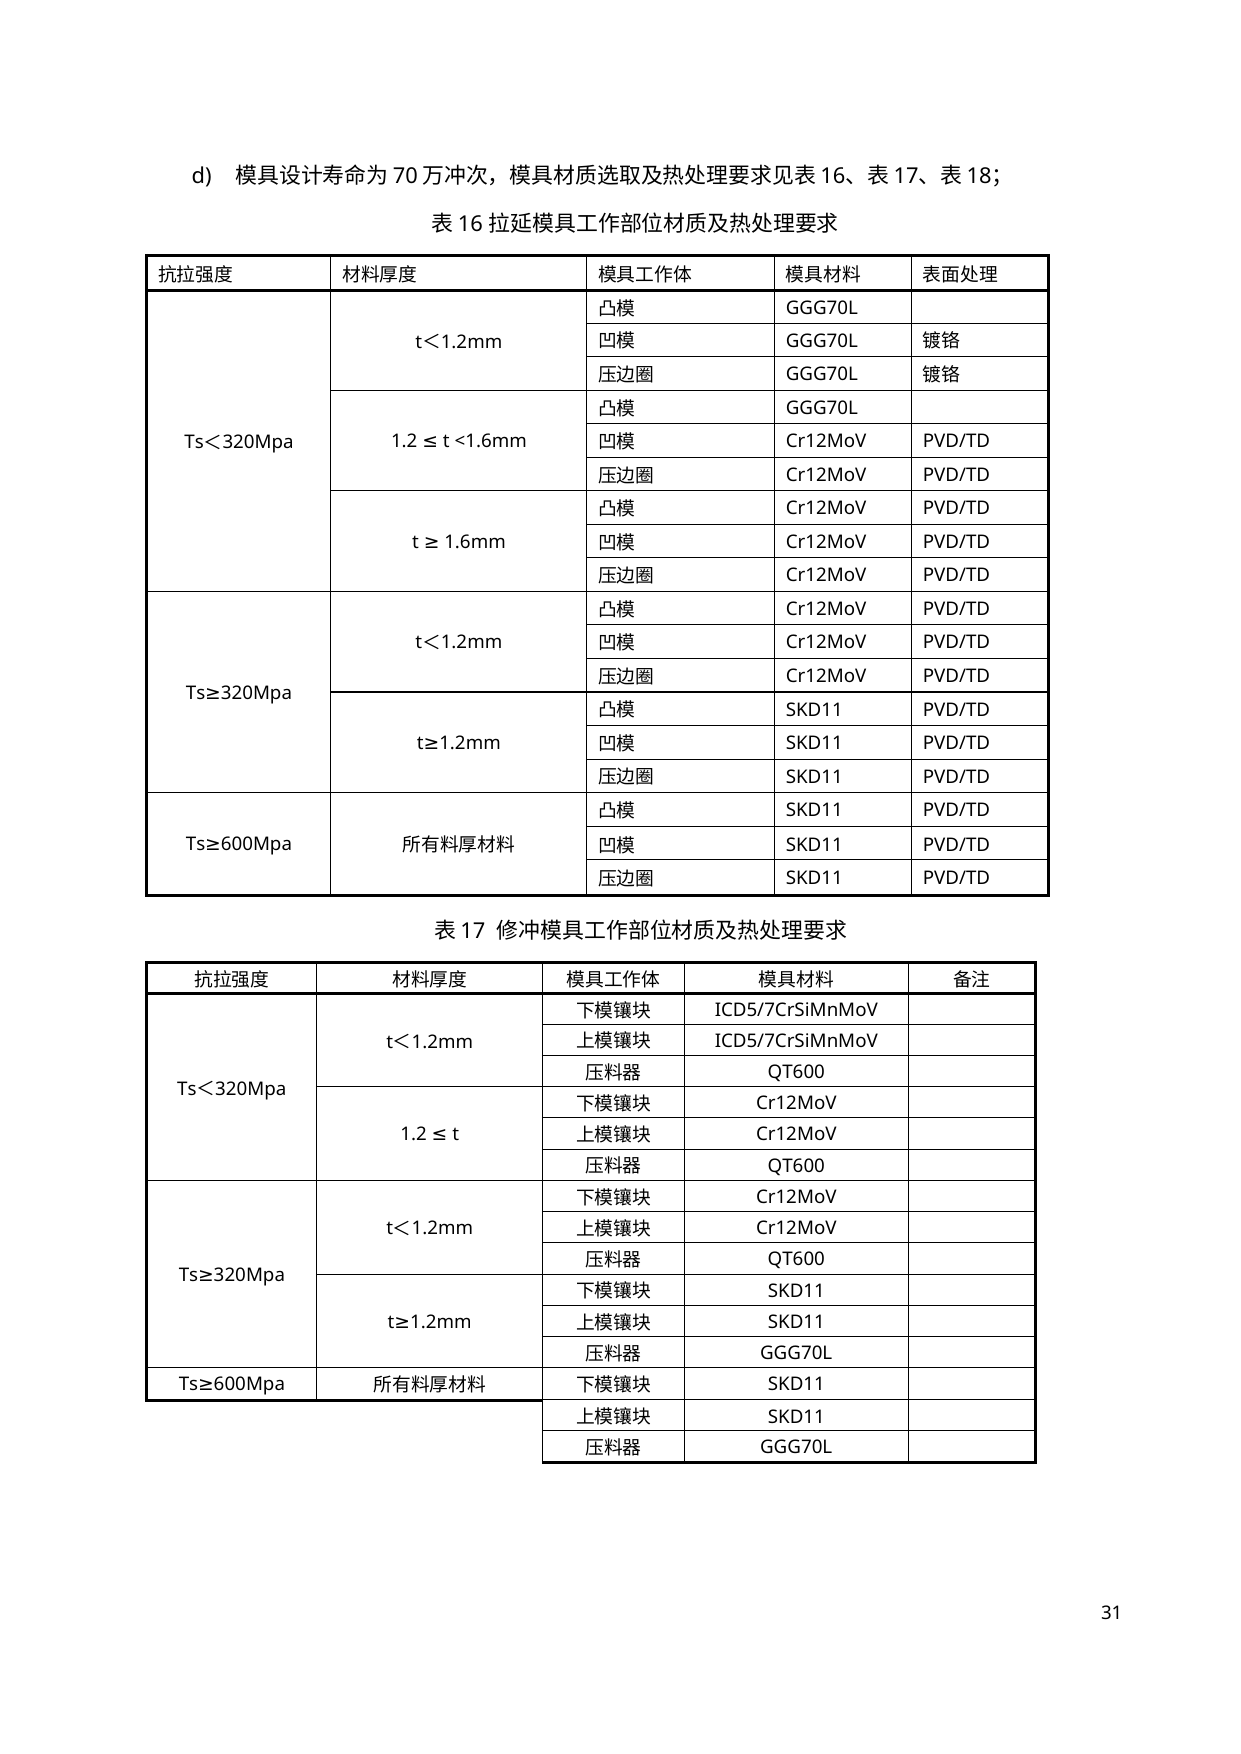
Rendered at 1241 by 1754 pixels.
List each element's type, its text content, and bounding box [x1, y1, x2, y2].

table_cell 凸模 [587, 793, 774, 826]
table_cell Ts≥320Mpa [148, 592, 330, 792]
table_cell PVD/TD [912, 726, 1047, 758]
table_cell t＜1.2mm [317, 995, 542, 1086]
table_header 材料厚度 [331, 257, 586, 289]
table_cell 上模镶块 [543, 1212, 684, 1242]
table_cell PVD/TD [912, 491, 1047, 524]
table_cell 凸模 [587, 592, 774, 624]
table_cell GGG70L [685, 1337, 908, 1367]
table_cell t≥1.2mm [317, 1275, 542, 1367]
table_cell t＜1.2mm [317, 1181, 542, 1273]
table_cell [909, 1118, 1034, 1148]
table_cell SKD11 [685, 1368, 908, 1398]
table_cell 所有料厚材料 [331, 793, 586, 894]
table_cell t ≥ 1.6mm [331, 491, 586, 591]
table_cell PVD/TD [912, 625, 1047, 658]
table_cell t≥1.2mm [331, 693, 586, 792]
table_cell Cr12MoV [775, 625, 911, 658]
table_cell 上模镶块 [543, 1306, 684, 1336]
table_cell 下模镶块 [543, 995, 684, 1023]
table_cell [909, 1243, 1034, 1273]
table_header 表面处理 [912, 257, 1047, 289]
table_cell SKD11 [775, 793, 911, 826]
table_cell 凹模 [587, 726, 774, 758]
table_cell SKD11 [775, 726, 911, 758]
text 表17 修冲模具工作部位材质及热处理要求 [148, 913, 1122, 945]
table_cell 下模镶块 [543, 1368, 684, 1398]
table_cell Cr12MoV [775, 491, 911, 524]
table_cell [909, 1275, 1034, 1305]
table_cell Cr12MoV [775, 659, 911, 691]
table_cell PVD/TD [912, 525, 1047, 557]
table_cell t＜1.2mm [331, 292, 586, 389]
table_cell 上模镶块 [543, 1025, 684, 1055]
table_header 抗拉强度 [148, 964, 316, 992]
table_header 抗拉强度 [148, 257, 330, 289]
table_cell Cr12MoV [685, 1087, 908, 1117]
table_header 模具材料 [685, 964, 908, 992]
table_cell 压边圈 [587, 659, 774, 691]
table_cell SKD11 [775, 827, 911, 859]
table_cell GGG70L [775, 324, 911, 356]
table_cell 凹模 [587, 625, 774, 658]
table_cell PVD/TD [912, 793, 1047, 826]
table_cell [909, 1337, 1034, 1367]
table_cell Cr12MoV [775, 525, 911, 557]
table_cell 1.2 ≤ t [317, 1087, 542, 1180]
table_cell SKD11 [685, 1400, 908, 1430]
table_cell QT600 [685, 1056, 908, 1086]
table_cell [909, 1025, 1034, 1055]
table_cell 1.2 ≤ t <1.6mm [331, 391, 586, 490]
table_cell 凸模 [587, 491, 774, 524]
table_cell 压料器 [543, 1337, 684, 1367]
table_cell Ts＜320Mpa [148, 292, 330, 591]
table_cell ICD5/7CrSiMnMoV [685, 1025, 908, 1055]
table_cell SKD11 [775, 860, 911, 894]
table_cell PVD/TD [912, 659, 1047, 691]
table_cell Ts≥600Mpa [148, 793, 330, 894]
table_cell 压料器 [543, 1243, 684, 1273]
table_cell Ts≥600Mpa [148, 1368, 316, 1398]
table_cell Ts≥320Mpa [148, 1181, 316, 1367]
table_cell ICD5/7CrSiMnMoV [685, 995, 908, 1023]
table_cell PVD/TD [912, 827, 1047, 859]
table_cell SKD11 [685, 1306, 908, 1336]
table_cell 下模镶块 [543, 1087, 684, 1117]
table_cell 上模镶块 [543, 1400, 684, 1430]
table_cell 压边圈 [587, 860, 774, 894]
table_cell 镀铬 [912, 324, 1047, 356]
table_cell PVD/TD [912, 760, 1047, 792]
table_cell SKD11 [775, 693, 911, 725]
table_cell 凸模 [587, 693, 774, 725]
table_cell 压料器 [543, 1056, 684, 1086]
table_cell Cr12MoV [775, 592, 911, 624]
table_cell GGG70L [775, 357, 911, 389]
table_cell 压料器 [543, 1150, 684, 1180]
table_cell Ts＜320Mpa [148, 995, 316, 1180]
table_cell SKD11 [775, 760, 911, 792]
table_cell PVD/TD [912, 458, 1047, 490]
table_cell 压边圈 [587, 760, 774, 792]
table_cell QT600 [685, 1150, 908, 1180]
table_cell 镀铬 [912, 357, 1047, 389]
table_cell 凹模 [587, 324, 774, 356]
table_cell t＜1.2mm [331, 592, 586, 691]
table_cell Cr12MoV [685, 1181, 908, 1211]
table_cell [912, 292, 1047, 322]
table_cell PVD/TD [912, 860, 1047, 894]
table_cell PVD/TD [912, 592, 1047, 624]
table_cell Cr12MoV [685, 1118, 908, 1148]
table_cell PVD/TD [912, 693, 1047, 725]
table_cell 凹模 [587, 424, 774, 457]
table_cell Cr12MoV [775, 558, 911, 591]
table_cell 上模镶块 [543, 1118, 684, 1148]
list 模具设计寿命为70万冲次，模具材质选取及热处理要求见表16、表17、表18； [191, 158, 1122, 189]
table_cell 凸模 [587, 292, 774, 322]
table_cell [909, 1306, 1034, 1336]
table_cell 压边圈 [587, 558, 774, 591]
table_cell [909, 1212, 1034, 1242]
table_cell GGG70L [685, 1431, 908, 1461]
table_cell SKD11 [685, 1275, 908, 1305]
table_cell 凸模 [587, 391, 774, 423]
table_cell PVD/TD [912, 424, 1047, 457]
table_cell 下模镶块 [543, 1275, 684, 1305]
table_cell [909, 995, 1034, 1023]
table_cell [909, 1056, 1034, 1086]
table_header 备注 [909, 964, 1034, 992]
table_cell 凹模 [587, 827, 774, 859]
table_header 模具材料 [775, 257, 911, 289]
table_cell Cr12MoV [685, 1212, 908, 1242]
table_cell [909, 1368, 1034, 1398]
table_cell QT600 [685, 1243, 908, 1273]
table_header 模具工作体 [543, 964, 684, 992]
table_cell [909, 1150, 1034, 1180]
table_cell 压边圈 [587, 357, 774, 389]
table_cell [912, 391, 1047, 423]
table_cell [909, 1431, 1034, 1461]
table_cell GGG70L [775, 292, 911, 322]
table_cell GGG70L [775, 391, 911, 423]
table_header 材料厚度 [317, 964, 542, 992]
text 表16 拉延模具工作部位材质及热处理要求 [148, 206, 1122, 237]
table_cell 所有料厚材料 [317, 1368, 542, 1398]
table_cell Cr12MoV [775, 424, 911, 457]
table_cell 下模镶块 [543, 1181, 684, 1211]
table_cell [909, 1181, 1034, 1211]
table_cell 压料器 [543, 1431, 684, 1461]
table_header 模具工作体 [587, 257, 774, 289]
table_cell 压边圈 [587, 458, 774, 490]
table_cell PVD/TD [912, 558, 1047, 591]
table_cell 凹模 [587, 525, 774, 557]
table_cell [909, 1400, 1034, 1430]
table_cell [909, 1087, 1034, 1117]
table_cell Cr12MoV [775, 458, 911, 490]
